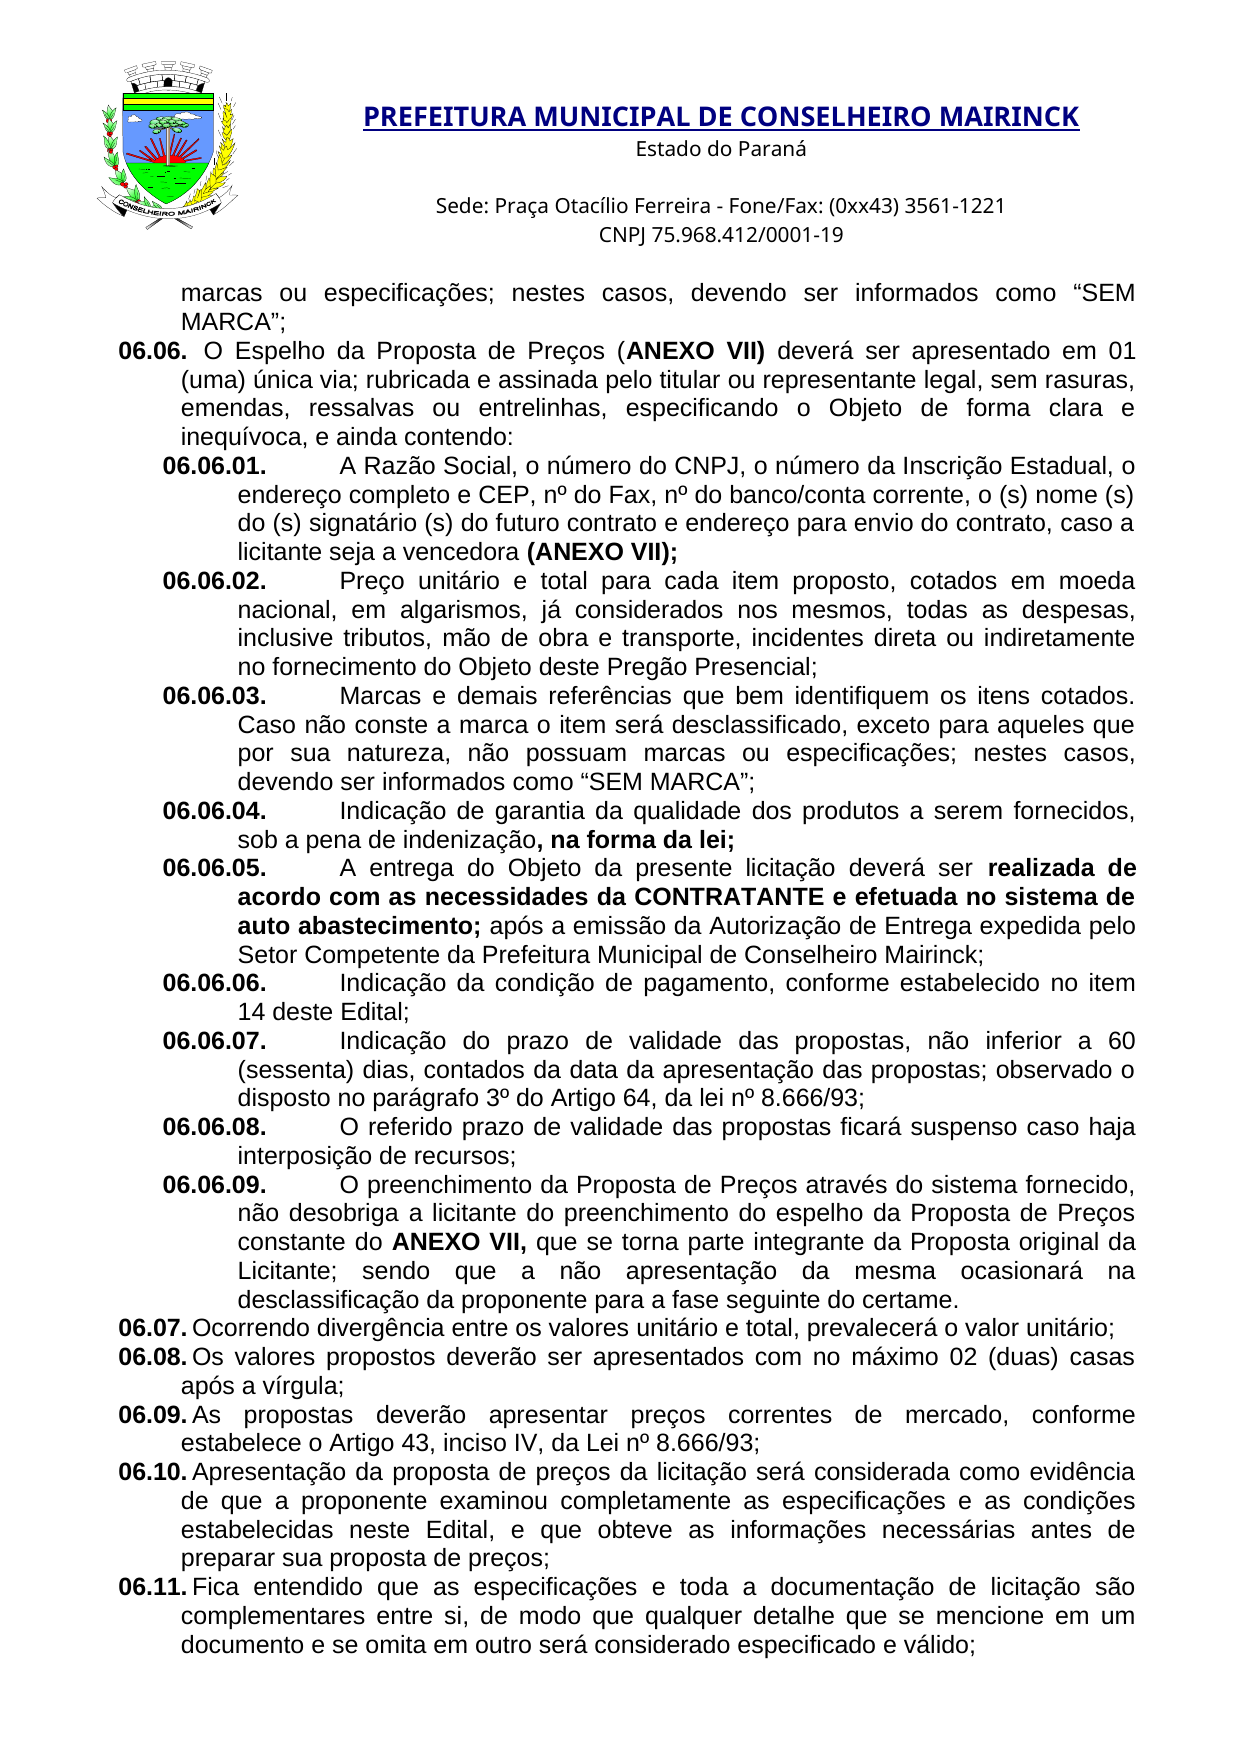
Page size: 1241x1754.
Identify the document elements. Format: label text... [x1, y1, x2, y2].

list O Espelho da Proposta de Preços (ANEXO VII) deverá ser apresentado em 01 (uma) única via; rubricada e assinada pelo titular ou representante legal, sem rasuras, emendas, ressalvas ou entrelinhas, especificando o Objeto de forma clara e inequívoca, e ainda contendo: [118, 336, 1137, 451]
list Indicação de garantia da qualidade dos produtos a serem fornecidos, sob a pena de indenização, na forma da lei; [162, 796, 1137, 853]
list Fica entendido que as especificações e toda a documentação de licitação são complementares entre si, de modo que qualquer detalhe que se mencione em um documento e se omita em outro será considerado especificado e válido; [118, 1572, 1137, 1658]
list Indicação do prazo de validade das propostas, não inferior a 60 (sessenta) dias, contados da data da apresentação das propostas; observado o disposto no parágrafo 3º do Artigo 64, da lei nº 8.666/93; [162, 1026, 1137, 1112]
list Preço unitário e total para cada item proposto, cotados em moeda nacional, em algarismos, já considerados nos mesmos, todas as despesas, inclusive tributos, mão de obra e transporte, incidentes direta ou indiretamente no fornecimento do Objeto deste Pregão Presencial; [162, 566, 1137, 681]
list Os valores propostos deverão ser apresentados com no máximo 02 (duas) casas após a vírgula; [118, 1342, 1137, 1400]
list Apresentação da proposta de preços da licitação será considerada como evidência de que a proponente examinou completamente as especificações e as condições estabelecidas neste Edital, e que obteve as informações necessárias antes de preparar sua proposta de preços; [118, 1457, 1137, 1572]
list O referido prazo de validade das propostas ficará suspenso caso haja interposição de recursos; [162, 1112, 1137, 1170]
list As propostas deverão apresentar preços correntes de mercado, conforme estabelece o Artigo 43, inciso IV, da Lei nº 8.666/93; [118, 1400, 1137, 1457]
list Marcas e demais referências que bem identifiquem os itens cotados. Caso não conste a marca o item será desclassificado, exceto para aqueles que por sua natureza, não possuam marcas ou especificações; nestes casos, devendo ser informados como “SEM MARCA”; [162, 681, 1137, 796]
list Ocorrendo divergência entre os valores unitário e total, prevalecerá o valor unitário; [118, 1313, 1137, 1342]
list Indicação da condição de pagamento, conforme estabelecido no item 14 deste Edital; [162, 968, 1137, 1026]
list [118, 278, 1137, 336]
list A entrega do Objeto da presente licitação deverá ser realizada de acordo com as necessidades da CONTRATANTE e efetuada no sistema de auto abastecimento; após a emissão da Autorização de Entrega expedida pelo Setor Competente da Prefeitura Municipal de Conselheiro Mairinck; [162, 853, 1137, 968]
list A Razão Social, o número do CNPJ, o número da Inscrição Estadual, o endereço completo e CEP, nº do Fax, nº do banco/conta corrente, o (s) nome (s) do (s) signatário (s) do futuro contrato e endereço para envio do contrato, caso a licitante seja a vencedora (ANEXO VII); [162, 451, 1137, 566]
list O preenchimento da Proposta de Preços através do sistema fornecido, não desobriga a licitante do preenchimento do espelho da Proposta de Preços constante do ANEXO VII, que se torna parte integrante da Proposta original da Licitante; sendo que a não apresentação da mesma ocasionará na desclassificação da proponente para a fase seguinte do certame. [162, 1170, 1137, 1313]
